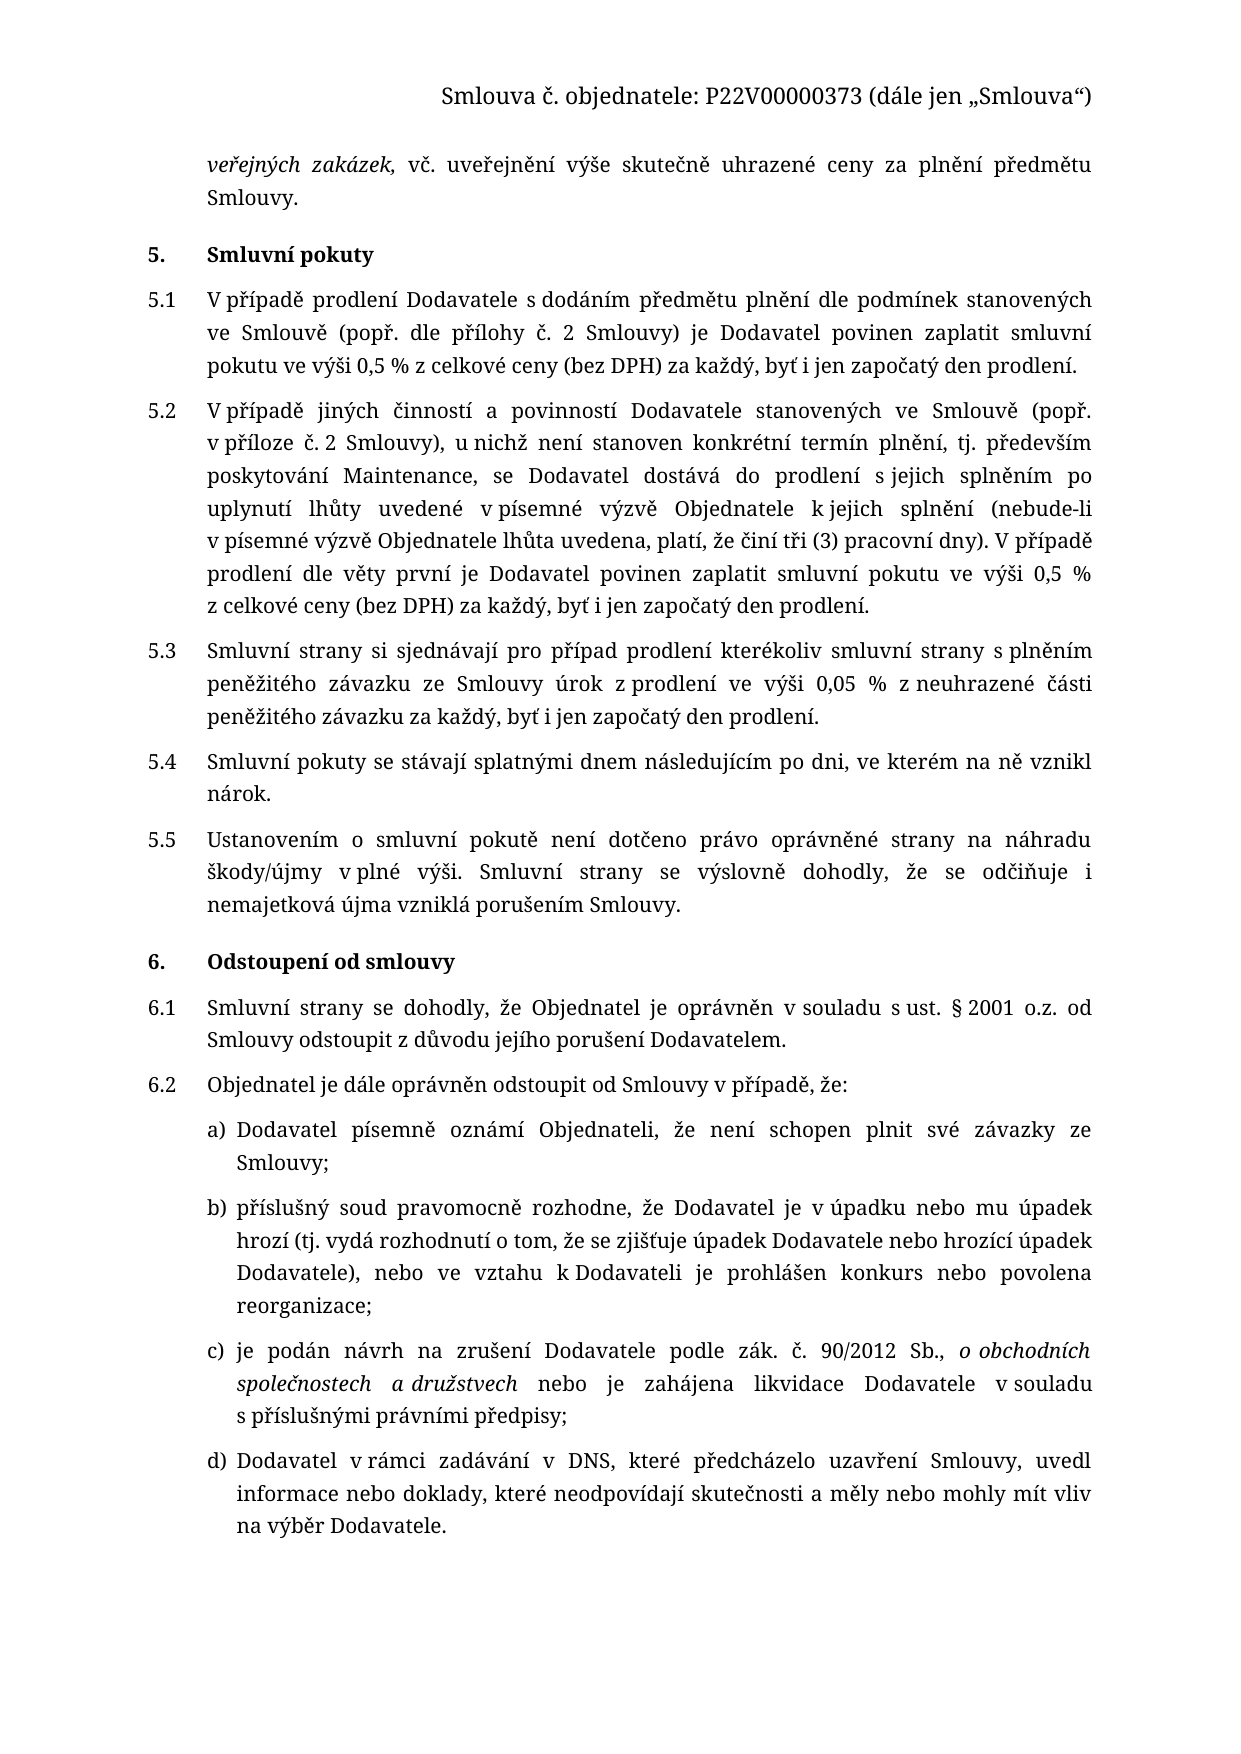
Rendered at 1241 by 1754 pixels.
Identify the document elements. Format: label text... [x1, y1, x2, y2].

list Smluvní strany se dohodly, že Objednatel je oprávněn v souladu s ust. § 2001 o.z. od Smlouvy odstoupit z důvodu jejího porušení Dodavatelem. [148, 993, 1092, 1054]
list Smluvní pokuty [148, 241, 1092, 269]
list Smluvní pokuty se stávají splatnými dnem následujícím po dni, ve kterém na ně vznikl nárok. [148, 747, 1092, 808]
list V případě jiných činností a povinností Dodavatele stanovených ve Smlouvě (popř. v příloze č. 2 Smlouvy), u nichž není stanoven konkrétní termín plnění, tj. především poskytování Maintenance, se Dodavatel dostává do prodlení s jejich splněním po uplynutí lhůty uvedené v písemné výzvě Objednatele k jejich splnění (nebude-li v písemné výzvě Objednatele lhůta uvedena, platí, že činí tři (3) pracovní dny). V případě prodlení dle věty první je Dodavatel povinen zaplatit smluvní pokutu ve výši 0,5 % z celkové ceny (bez DPH) za každý, byť i jen započatý den prodlení. [148, 396, 1092, 620]
list Dodavatel písemně oznámí Objednateli, že není schopen plnit své závazky ze Smlouvy; [207, 1115, 1092, 1176]
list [148, 150, 1092, 211]
list Ustanovením o smluvní pokutě není dotčeno právo oprávněné strany na náhradu škody/újmy v plné výši. Smluvní strany se výslovně dohodly, že se odčiňuje i nemajetková újma vzniklá porušením Smlouvy. [148, 825, 1092, 918]
list příslušný soud pravomocně rozhodne, že Dodavatel je v úpadku nebo mu úpadek hrozí (tj. vydá rozhodnutí o tom, že se zjišťuje úpadek Dodavatele nebo hrozící úpadek Dodavatele), nebo ve vztahu k Dodavateli je prohlášen konkurs nebo povolena reorganizace; [207, 1193, 1092, 1319]
list je podán návrh na zrušení Dodavatele podle zák. č. 90/2012 Sb., o obchodních společnostech a družstvech nebo je zahájena likvidace Dodavatele v souladu s příslušnými právními předpisy; [207, 1336, 1092, 1430]
list Objednatel je dále oprávněn odstoupit od Smlouvy v případě, že: [148, 1070, 1092, 1099]
list Smluvní strany si sjednávají pro případ prodlení kterékoliv smluvní strany s plněním peněžitého závazku ze Smlouvy úrok z prodlení ve výši 0,05 % z neuhrazené části peněžitého závazku za každý, byť i jen započatý den prodlení. [148, 637, 1092, 730]
list V případě prodlení Dodavatele s dodáním předmětu plnění dle podmínek stanovených ve Smlouvě (popř. dle přílohy č. 2 Smlouvy) je Dodavatel povinen zaplatit smluvní pokutu ve výši 0,5 % z celkové ceny (bez DPH) za každý, byť i jen započatý den prodlení. [148, 286, 1092, 379]
list Dodavatel v rámci zadávání v DNS, které předcházelo uzavření Smlouvy, uvedl informace nebo doklady, které neodpovídají skutečnosti a měly nebo mohly mít vliv na výběr Dodavatele. [207, 1446, 1092, 1540]
list Odstoupení od smlouvy [148, 947, 1092, 976]
